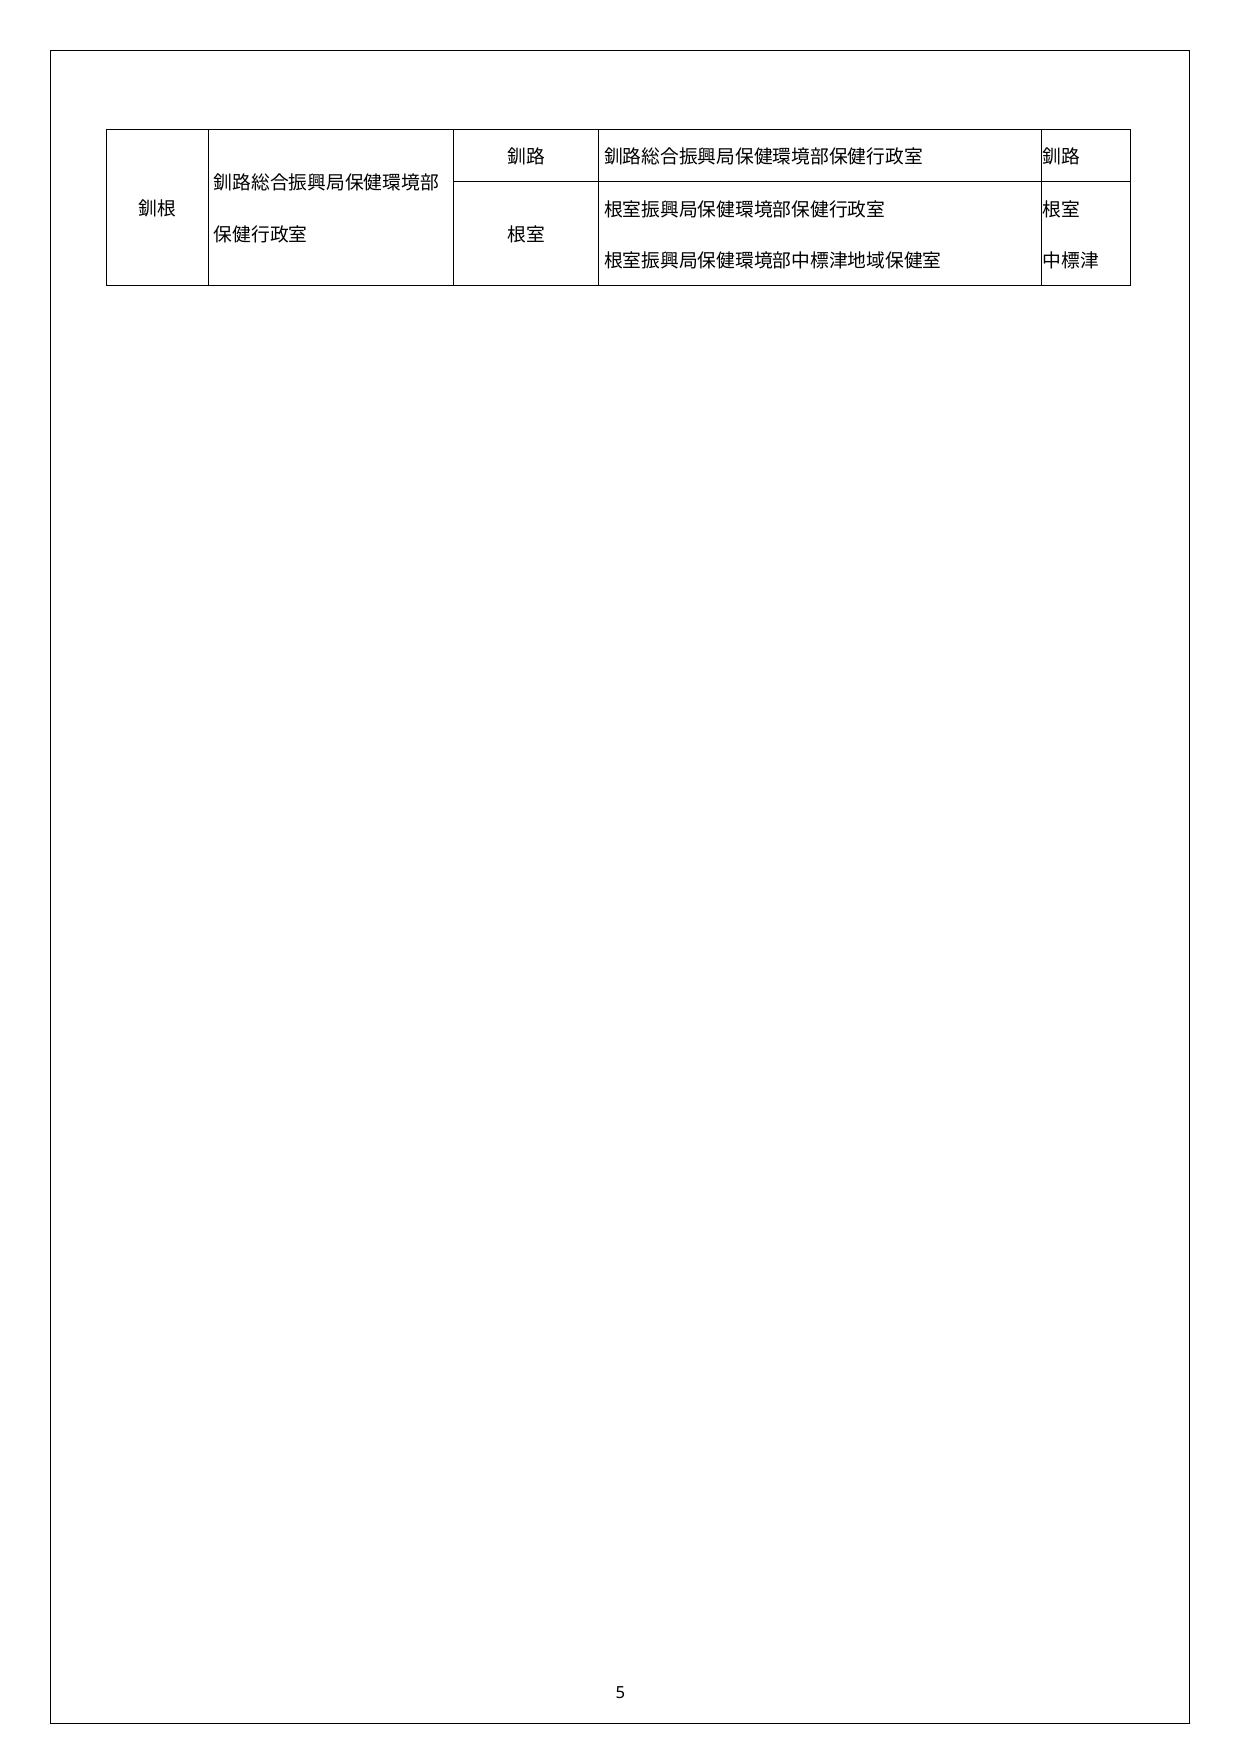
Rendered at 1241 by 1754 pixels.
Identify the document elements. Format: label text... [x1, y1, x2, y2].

table_cell 釧路 [1042, 130, 1130, 181]
table_cell 根室 [454, 182, 598, 285]
table_cell 釧路総合振興局保健環境部 保健行政室 [209, 130, 453, 285]
table_cell 釧路総合振興局保健環境部保健行政室 [599, 130, 1041, 181]
table_cell 根室振興局保健環境部保健行政室 根室振興局保健環境部中標津地域保健室 [599, 182, 1041, 285]
table_cell 釧路 [454, 130, 598, 181]
table_cell 釧根 [107, 130, 208, 285]
table_cell 根室 中標津 [1042, 182, 1130, 285]
